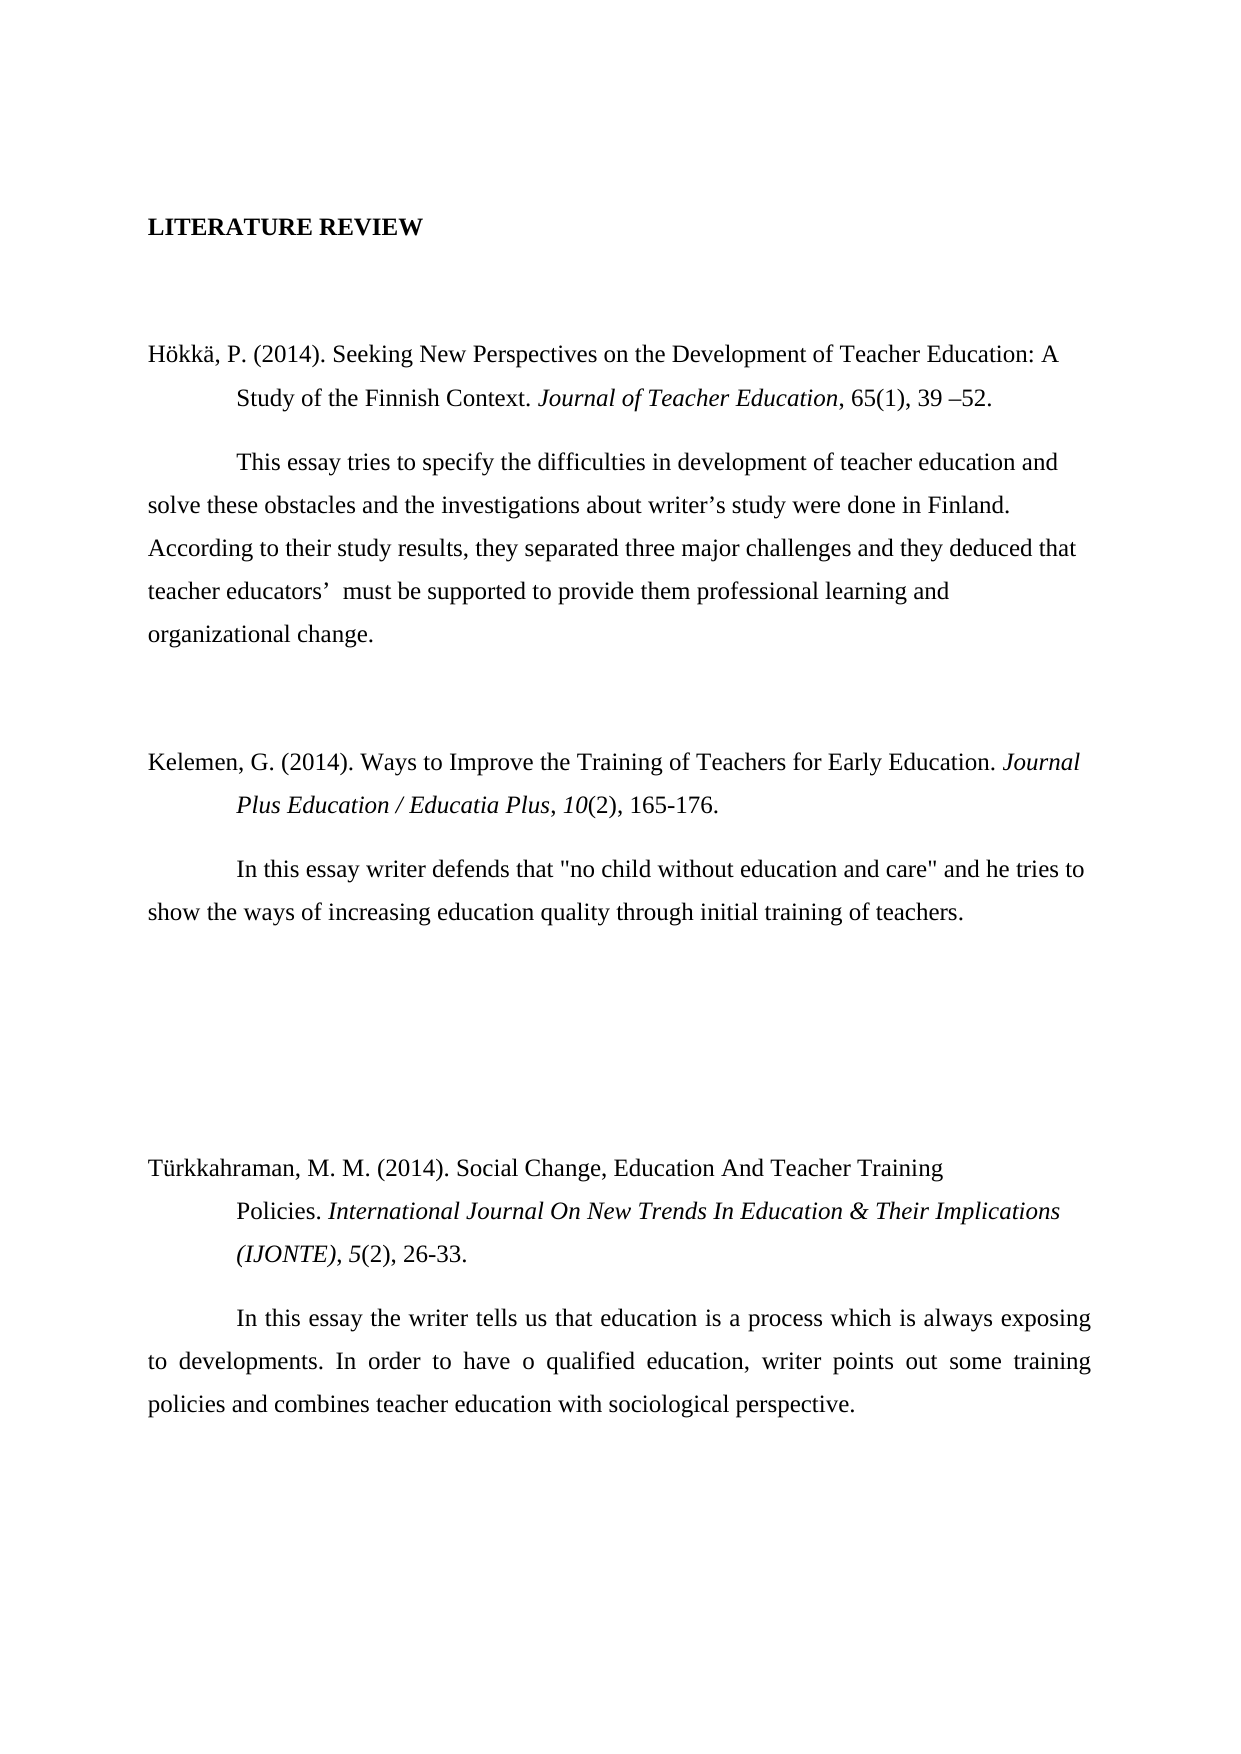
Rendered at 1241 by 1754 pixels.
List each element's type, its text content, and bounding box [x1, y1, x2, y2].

text In this essay the writer tells us that education is a process which is always exposing to developments. In order to have o qualified education, writer points out some training policies and combines teacher education with sociological perspective. [148, 1303, 1093, 1418]
text Hökkä, P. (2014). Seeking New Perspectives on the Development of Teacher Education: A Study of the Finnish Context. Journal of Teacher Education, 65(1), 39 –52. [148, 339, 1093, 411]
text Kelemen, G. (2014). Ways to Improve the Training of Teachers for Early Education. Journal Plus Education / Educatia Plus, 10(2), 165-176. [148, 747, 1093, 819]
text LITERATURE REVIEW [148, 212, 1093, 240]
text Türkkahraman, M. M. (2014). Social Change, Education And Teacher Training Policies. International Journal On New Trends In Education & Their Implications (IJONTE), 5(2), 26-33. [148, 1153, 1093, 1268]
text This essay tries to specify the difficulties in development of teacher education and solve these obstacles and the investigations about writer’s study were done in Finland. According to their study results, they separated three major challenges and they deduced that teacher educators’ must be supported to provide them professional learning and organizational change. [148, 447, 1093, 648]
text In this essay writer defends that "no child without education and care" and he tries to show the ways of increasing education quality through initial training of teachers. [148, 854, 1093, 926]
